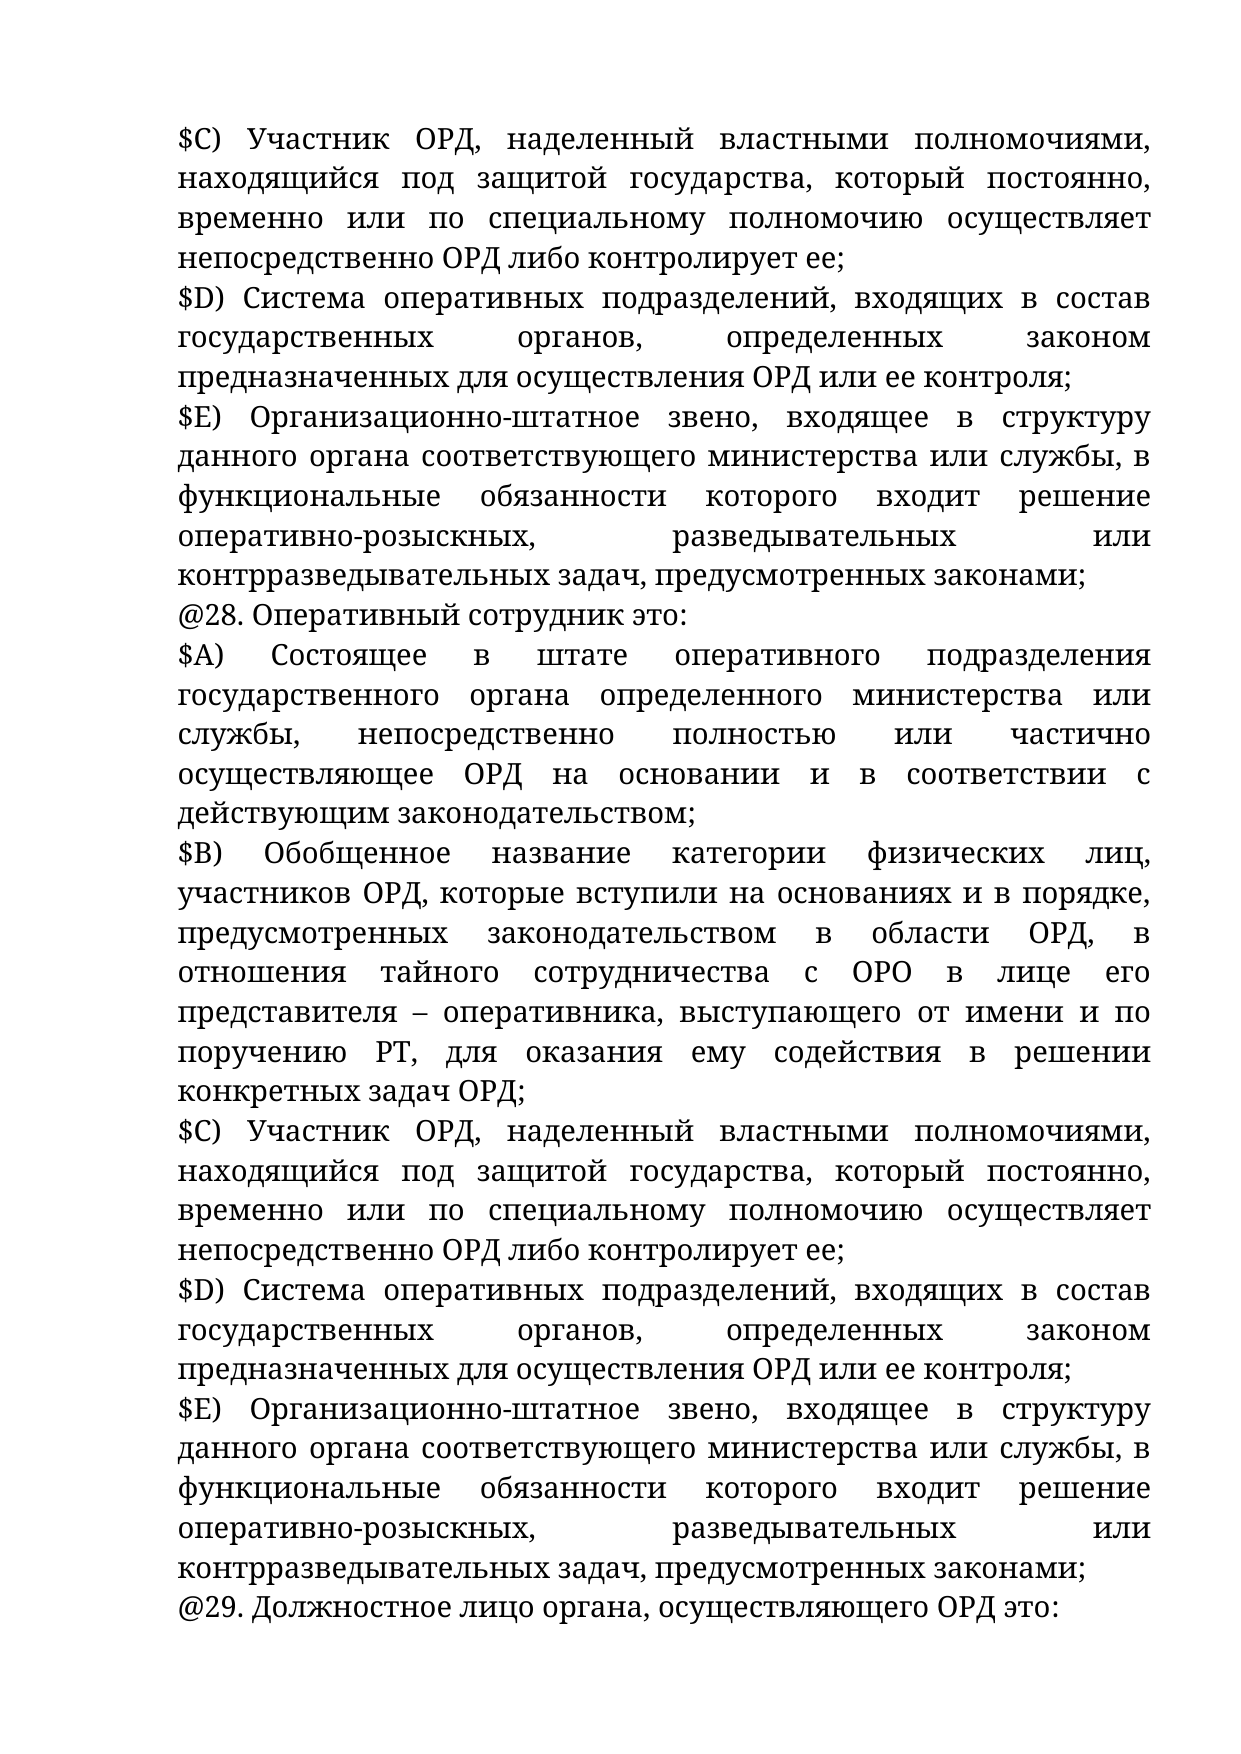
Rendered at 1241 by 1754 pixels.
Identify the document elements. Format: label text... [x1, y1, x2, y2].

text $C) Участник ОРД, наделенный властными полномочиями, находящийся под защитой государства, который постоянно, временно или по специальному полномочию осуществляет непосредственно ОРД либо контролирует ее; [177, 1110, 1152, 1269]
text $B) Обобщенное название категории физических лиц, участников ОРД, которые вступили на основаниях и в порядке, предусмотренных законодательством в области ОРД, в отношения тайного сотрудничества с ОРО в лице его представителя – оперативника, выступающего от имени и по поручению РТ, для оказания ему содействия в решении конкретных задач ОРД; [177, 832, 1152, 1110]
text $C) Участник ОРД, наделенный властными полномочиями, находящийся под защитой государства, который постоянно, временно или по специальному полномочию осуществляет непосредственно ОРД либо контролирует ее; [177, 118, 1152, 277]
text $A) Состоящее в штате оперативного подразделения государственного органа определенного министерства или службы, непосредственно полностью или частично осуществляющее ОРД на основании и в соответствии с действующим законодательством; [177, 634, 1152, 832]
text @29. Должностное лицо органа, осуществляющего ОРД это: [177, 1587, 1152, 1626]
text $D) Система оперативных подразделений, входящих в состав государственных органов, определенных законом предназначенных для осуществления ОРД или ее контроля; [177, 277, 1152, 396]
text $D) Система оперативных подразделений, входящих в состав государственных органов, определенных законом предназначенных для осуществления ОРД или ее контроля; [177, 1269, 1152, 1388]
text $E) Организационно-штатное звено, входящее в структуру данного органа соответствующего министерства или службы, в функциональные обязанности которого входит решение оперативно-розыскных, разведывательных или контрразведывательных задач, предусмотренных законами; [177, 396, 1152, 594]
text @28. Оперативный сотрудник это: [177, 594, 1152, 634]
text $E) Организационно-штатное звено, входящее в структуру данного органа соответствующего министерства или службы, в функциональные обязанности которого входит решение оперативно-розыскных, разведывательных или контрразведывательных задач, предусмотренных законами; [177, 1388, 1152, 1587]
